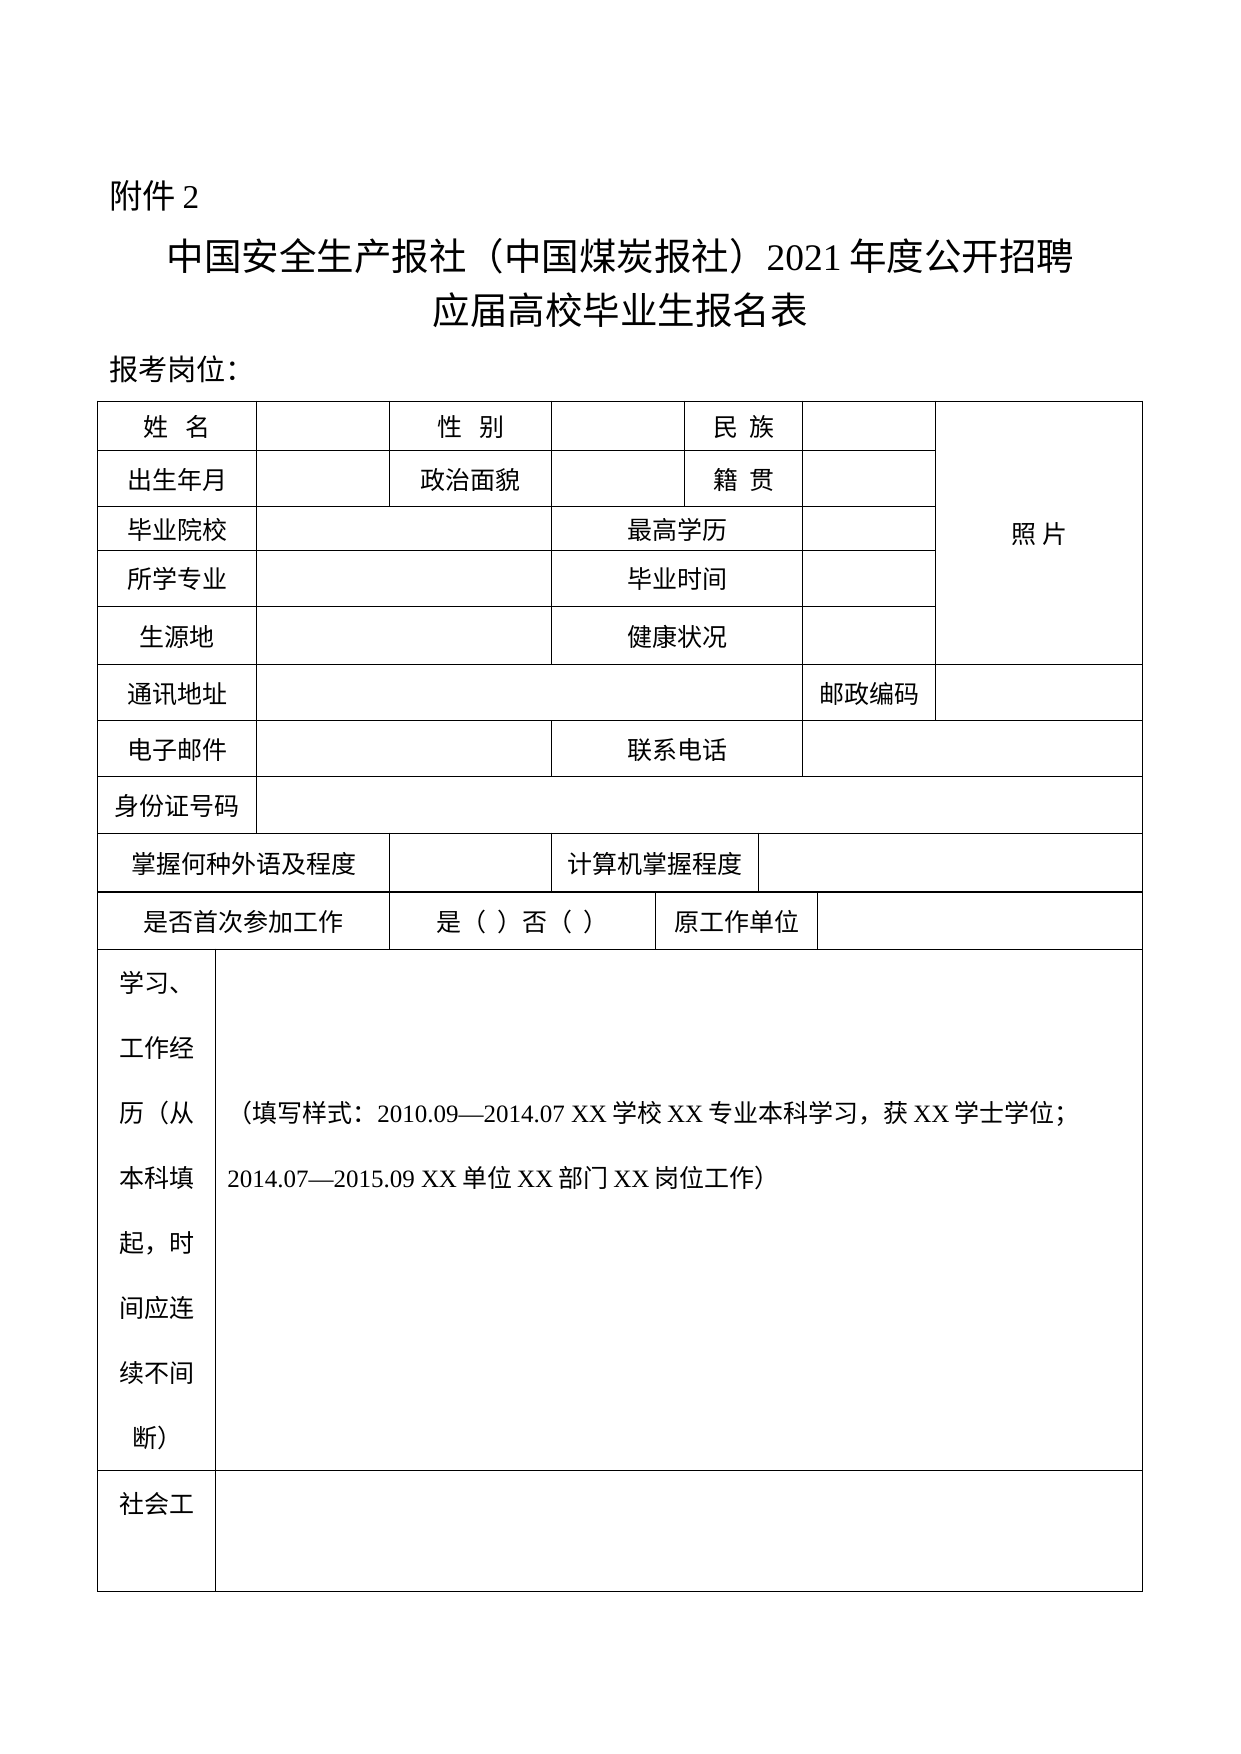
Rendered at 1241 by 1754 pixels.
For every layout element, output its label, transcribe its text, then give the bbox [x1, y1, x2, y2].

table_cell [552, 402, 684, 450]
table_header 附件2 中国安全生产报社（中国煤炭报社）2021年度公开招聘 应届高校毕业生报名表 [98, 162, 1142, 336]
table_cell [818, 893, 1142, 948]
table_cell [257, 607, 551, 664]
table_cell 出生年月 [98, 451, 256, 506]
table_cell [803, 551, 935, 606]
table_cell [803, 507, 935, 549]
table_cell 民 族 [685, 402, 802, 450]
table_cell 通讯地址 [98, 665, 256, 720]
table_cell 报考岗位： [98, 336, 1142, 401]
table_cell [936, 665, 1142, 720]
table_cell 邮政编码 [803, 665, 935, 720]
table_cell 身份证号码 [98, 777, 256, 833]
table_cell [257, 721, 551, 776]
table_cell 原工作单位 [656, 893, 817, 948]
table_cell 电子邮件 [98, 721, 256, 776]
table_cell [803, 451, 935, 506]
table_cell 最高学历 [552, 507, 802, 549]
table_cell 籍 贯 [685, 451, 802, 506]
table_cell 是否首次参加工作 [98, 893, 389, 948]
table_cell 姓 名 [98, 402, 256, 450]
table_cell [803, 721, 1142, 776]
table_cell 社会工作实践经历 [98, 1471, 215, 1591]
table_cell [803, 402, 935, 450]
table_cell [257, 665, 802, 720]
table_cell [257, 402, 389, 450]
table_cell [216, 1471, 1142, 1591]
table_cell 所学专业 [98, 551, 256, 606]
table_cell 健康状况 [552, 607, 802, 664]
table_cell 学习、工作经历（从本科填起，时间应连续不间断） [98, 950, 215, 1469]
table_cell [257, 551, 551, 606]
table_cell [552, 451, 684, 506]
table_cell （填写样式：2010.09—2014.07 XX学校XX专业本科学习，获XX学士学位；2014.07—2015.09 XX单位XX部门XX岗位工作） [216, 950, 1142, 1469]
table_cell [803, 607, 935, 664]
table_cell 性 别 [390, 402, 551, 450]
table_cell [257, 507, 551, 549]
table_cell 政治面貌 [390, 451, 551, 506]
table_cell 联系电话 [552, 721, 802, 776]
table_cell 照 片 [936, 402, 1142, 664]
table_cell [257, 451, 389, 506]
table_cell [759, 834, 1142, 891]
table_cell 毕业院校 [98, 507, 256, 549]
table_cell 生源地 [98, 607, 256, 664]
table_cell 是（ ）否（ ） [390, 893, 655, 948]
table_cell 计算机掌握程度 [552, 834, 758, 891]
table_cell [257, 777, 1142, 833]
table_cell [390, 834, 551, 891]
table_cell 掌握何种外语及程度 [98, 834, 389, 891]
table_cell 毕业时间 [552, 551, 802, 606]
